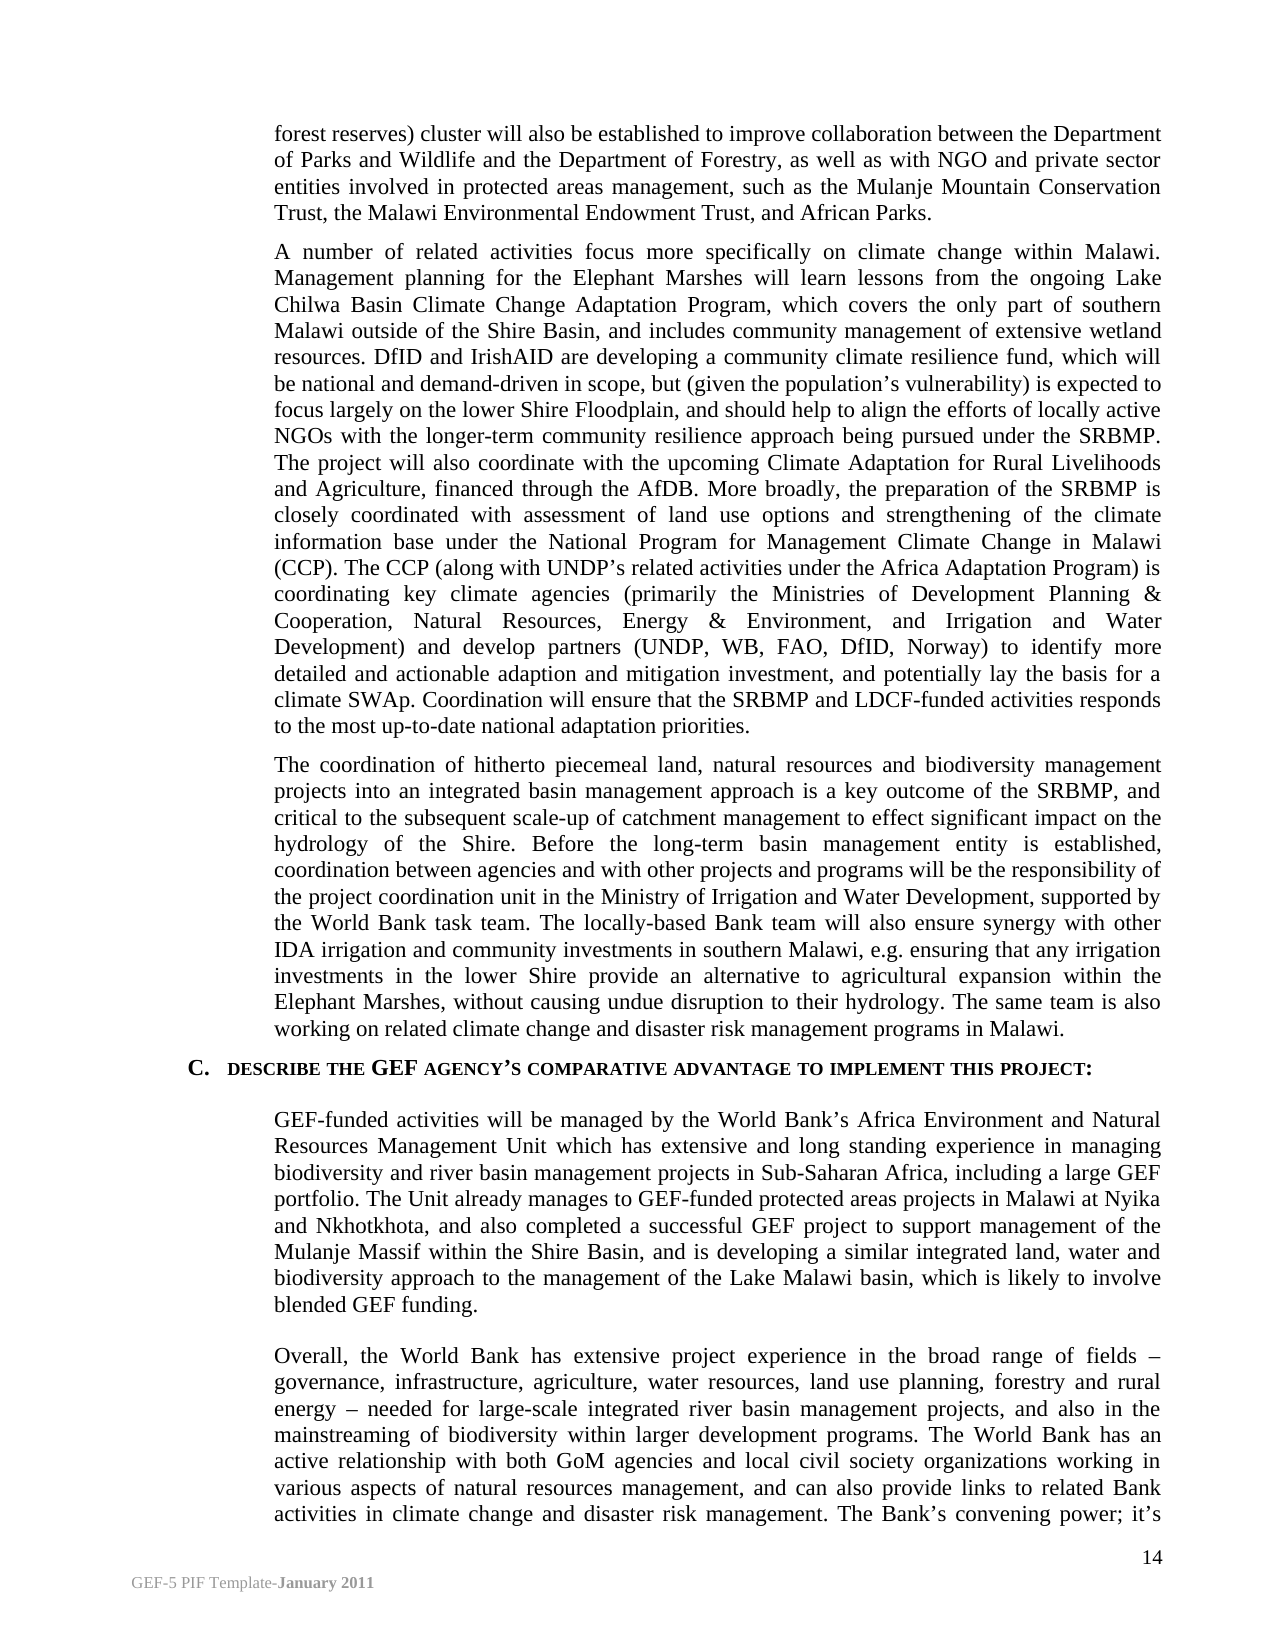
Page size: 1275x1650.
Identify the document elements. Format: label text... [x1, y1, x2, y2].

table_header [263, 120, 1174, 1053]
text C. describe the GEF agency’s comparative advantage to implement this project: [187, 1053, 1162, 1080]
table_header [263, 1080, 1174, 1527]
